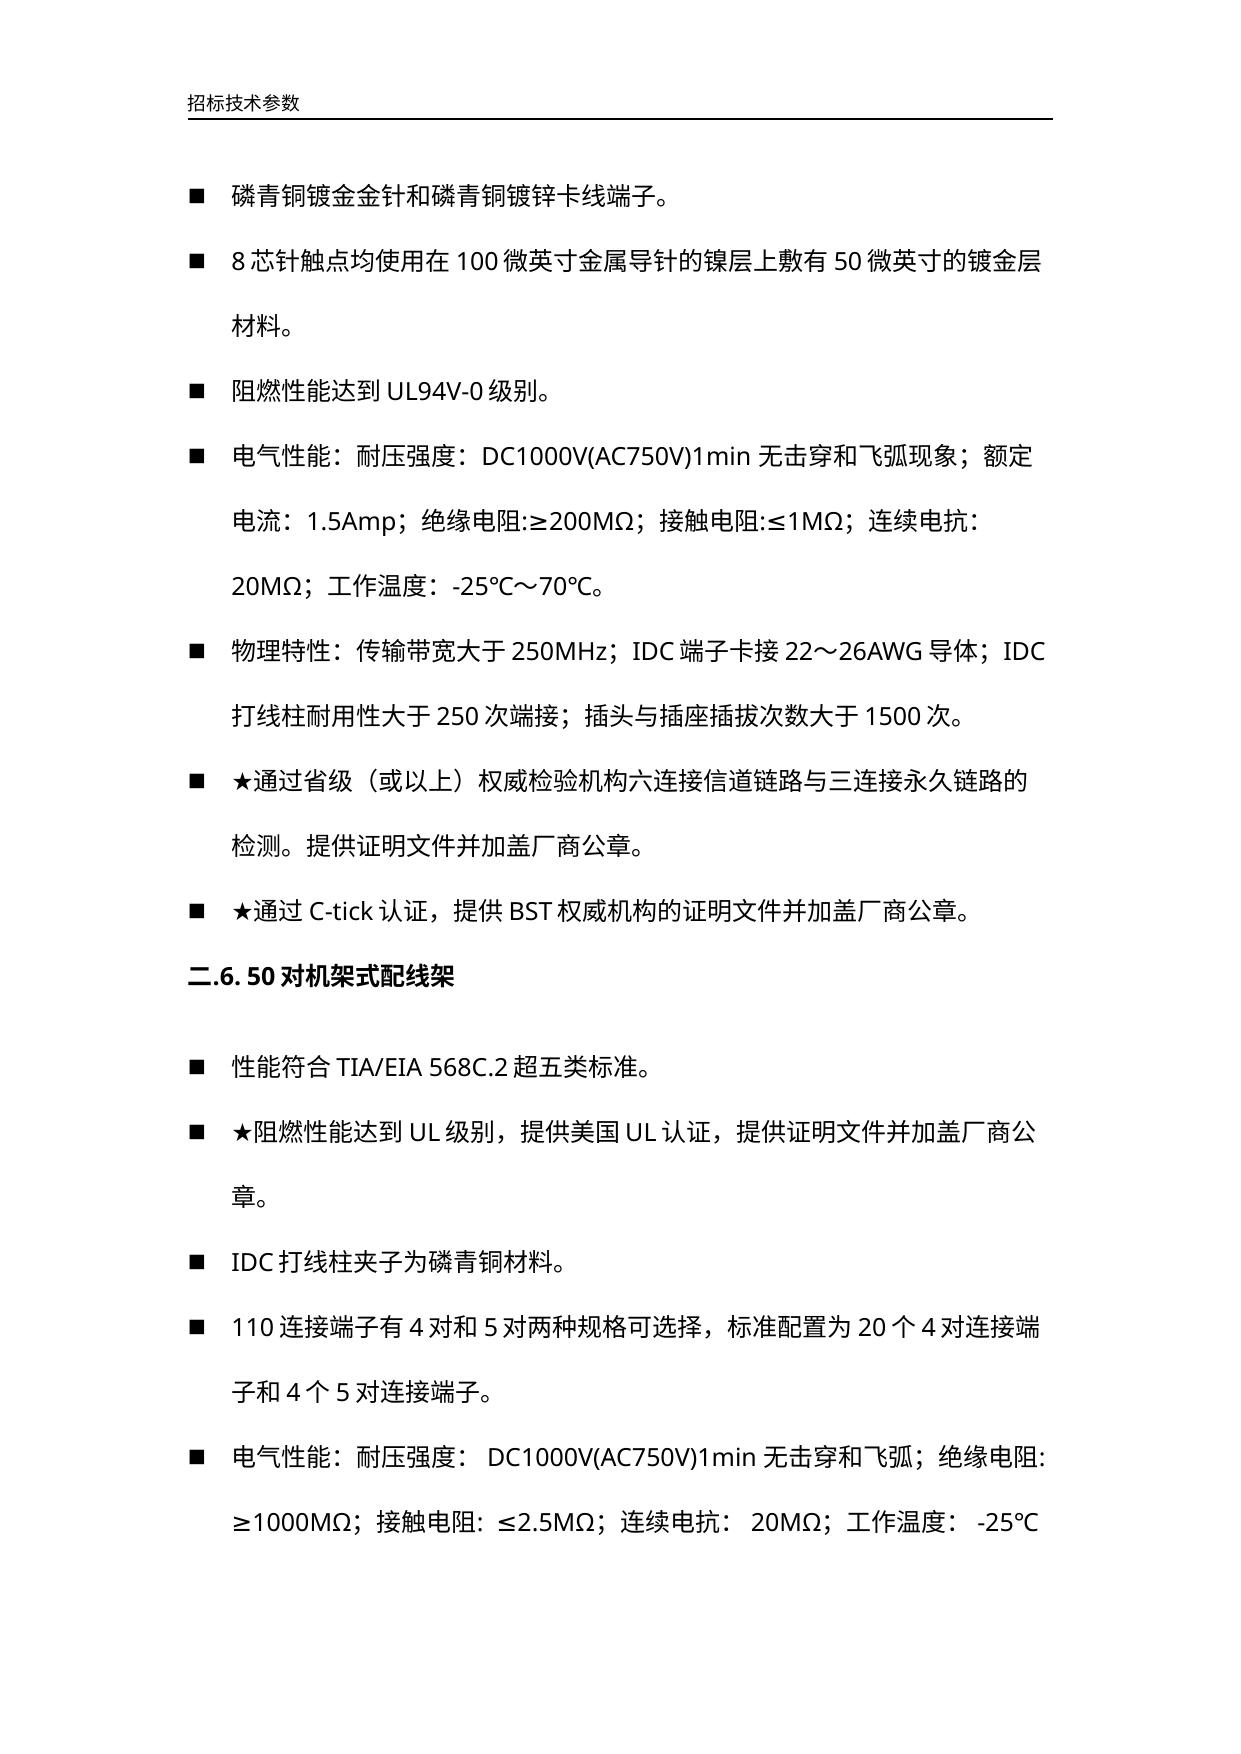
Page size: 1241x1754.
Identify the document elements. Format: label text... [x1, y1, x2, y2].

list ★通过省级（或以上）权威检验机构六连接信道链路与三连接永久链路的检测。提供证明文件并加盖厂商公章。 [187, 747, 1053, 877]
list 电气性能：耐压强度：DC1000V(AC750V)1min 无击穿和飞弧现象；额定电流：1.5Amp；绝缘电阻:≥200MΩ；接触电阻:≤1MΩ；连续电抗：20MΩ；工作温度：-25℃～70℃。 [187, 422, 1053, 617]
list 阻燃性能达到UL94V-0级别。 [187, 357, 1053, 422]
list 8芯针触点均使用在100微英寸金属导针的镍层上敷有50微英寸的镀金层材料。 [187, 227, 1053, 357]
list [187, 1423, 1053, 1553]
list ★阻燃性能达到UL级别，提供美国UL认证，提供证明文件并加盖厂商公章。 [187, 1098, 1053, 1228]
list 磷青铜镀金金针和磷青铜镀锌卡线端子。 [187, 162, 1053, 227]
list IDC打线柱夹子为磷青铜材料。 [187, 1228, 1053, 1293]
list ★通过C-tick认证，提供BST权威机构的证明文件并加盖厂商公章。 [187, 877, 1053, 942]
list 110连接端子有4对和5对两种规格可选择，标准配置为20个4对连接端子和4个5对连接端子。 [187, 1293, 1053, 1423]
subtitle 50对机架式配线架 [187, 942, 1053, 1007]
list 物理特性：传输带宽大于250MHz；IDC端子卡接22～26AWG导体；IDC打线柱耐用性大于250次端接；插头与插座插拔次数大于1500次。 [187, 617, 1053, 747]
list 性能符合TIA/EIA 568C.2超五类标准。 [187, 1033, 1053, 1098]
